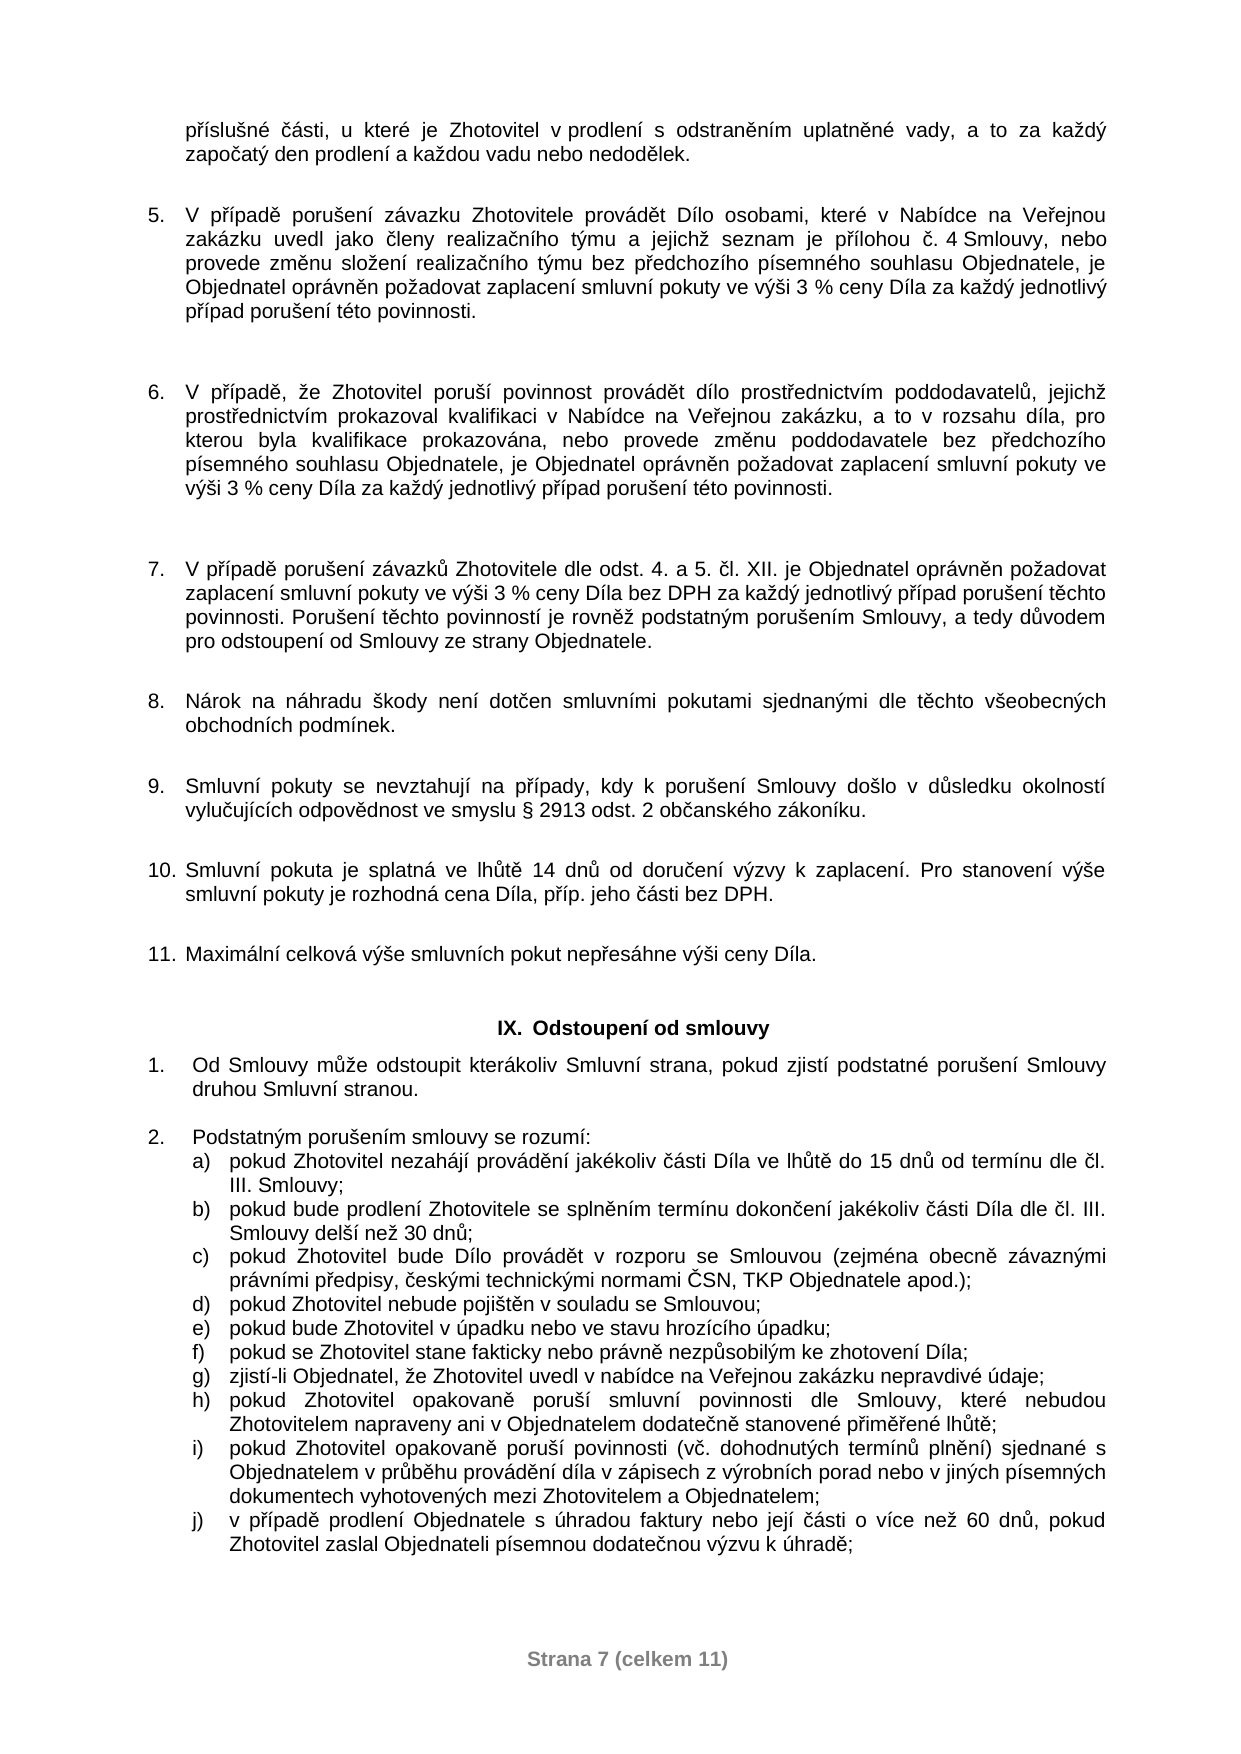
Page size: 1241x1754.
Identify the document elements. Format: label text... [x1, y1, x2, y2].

list V případě porušení závazků Zhotovitele dle odst. 4. a 5. čl. XII. je Objednatel oprávněn požadovat zaplacení smluvní pokuty ve výši 3 % ceny Díla bez DPH za každý jednotlivý případ porušení těchto povinnosti. Porušení těchto povinností je rovněž podstatným porušením Smlouvy, a tedy důvodem pro odstoupení od Smlouvy ze strany Objednatele. [148, 557, 1107, 653]
list Smluvní pokuta je splatná ve lhůtě 14 dnů od doručení výzvy k zaplacení. Pro stanovení výše smluvní pokuty je rozhodná cena Díla, příp. jeho části bez DPH. [148, 858, 1107, 906]
list pokud Zhotovitel bude Dílo provádět v rozporu se Smlouvou (zejména obecně závaznými právními předpisy, českými technickými normami ČSN, TKP Objednatele apod.); [192, 1244, 1107, 1292]
list v případě prodlení Objednatele s úhradou faktury nebo její části o více než 60 dnů, pokud Zhotovitel zaslal Objednateli písemnou dodatečnou výzvu k úhradě; [192, 1508, 1107, 1556]
list Nárok na náhradu škody není dotčen smluvními pokutami sjednanými dle těchto všeobecných obchodních podmínek. [148, 689, 1107, 737]
list zjistí-li Objednatel, že Zhotovitel uvedl v nabídce na Veřejnou zakázku nepravdivé údaje; [192, 1364, 1107, 1388]
list Maximální celková výše smluvních pokut nepřesáhne výši ceny Díla. [148, 942, 1107, 966]
list Odstoupení od smlouvy [185, 1016, 1107, 1040]
list V případě porušení závazku Zhotovitele provádět Dílo osobami, které v Nabídce na Veřejnou zakázku uvedl jako členy realizačního týmu a jejichž seznam je přílohou č. 4 Smlouvy, nebo provede změnu složení realizačního týmu bez předchozího písemného souhlasu Objednatele, je Objednatel oprávněn požadovat zaplacení smluvní pokuty ve výši 3 % ceny Díla za každý jednotlivý případ porušení této povinnosti. [148, 203, 1107, 322]
list pokud Zhotovitel opakovaně poruší smluvní povinnosti dle Smlouvy, které nebudou Zhotovitelem napraveny ani v Objednatelem dodatečně stanovené přiměřené lhůtě; [192, 1388, 1107, 1436]
list Od Smlouvy může odstoupit kterákoliv Smluvní strana, pokud zjistí podstatné porušení Smlouvy druhou Smluvní stranou. [148, 1053, 1107, 1101]
list Smluvní pokuty se nevztahují na případy, kdy k porušení Smlouvy došlo v důsledku okolností vylučujících odpovědnost ve smyslu § 2913 odst. 2 občanského zákoníku. [148, 773, 1107, 821]
list V případě, že Zhotovitel poruší povinnost provádět dílo prostřednictvím poddodavatelů, jejichž prostřednictvím prokazoval kvalifikaci v Nabídce na Veřejnou zakázku, a to v rozsahu díla, pro kterou byla kvalifikace prokazována, nebo provede změnu poddodavatele bez předchozího písemného souhlasu Objednatele, je Objednatel oprávněn požadovat zaplacení smluvní pokuty ve výši 3 % ceny Díla za každý jednotlivý případ porušení této povinnosti. [148, 380, 1107, 499]
list pokud bude prodlení Zhotovitele se splněním termínu dokončení jakékoliv části Díla dle čl. III. Smlouvy delší než 30 dnů; [192, 1196, 1107, 1244]
list pokud bude Zhotovitel v úpadku nebo ve stavu hrozícího úpadku; [192, 1316, 1107, 1340]
list pokud Zhotovitel nebude pojištěn v souladu se Smlouvou; [192, 1292, 1107, 1316]
list pokud Zhotovitel opakovaně poruší povinnosti (vč. dohodnutých termínů plnění) sjednané s Objednatelem v průběhu provádění díla v zápisech z výrobních porad nebo v jiných písemných dokumentech vyhotovených mezi Zhotovitelem a Objednatelem; [192, 1436, 1107, 1508]
list pokud Zhotovitel nezahájí provádění jakékoliv části Díla ve lhůtě do 15 dnů od termínu dle čl. III. Smlouvy; [192, 1148, 1107, 1196]
list Podstatným porušením smlouvy se rozumí: [148, 1124, 1107, 1148]
list pokud se Zhotovitel stane fakticky nebo právně nezpůsobilým ke zhotovení Díla; [192, 1340, 1107, 1364]
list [148, 118, 1107, 166]
